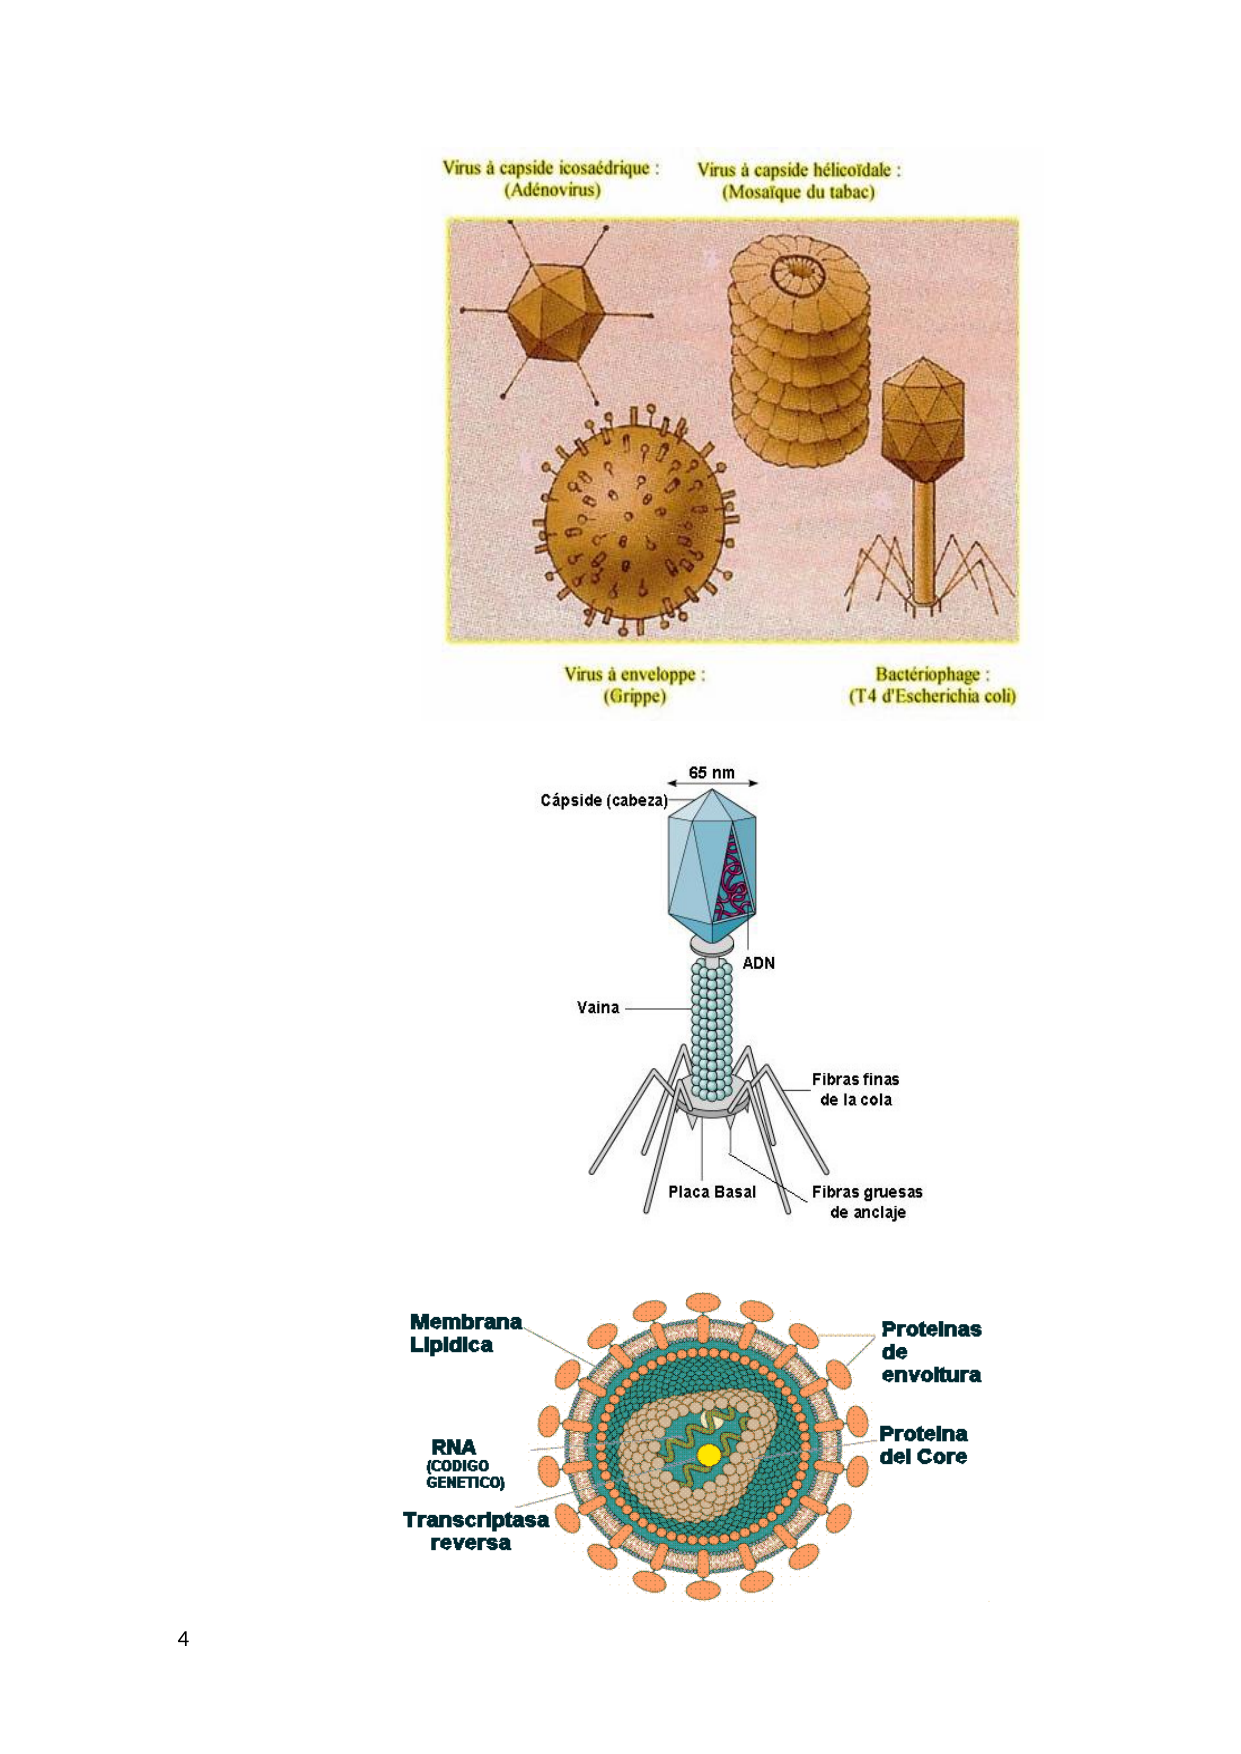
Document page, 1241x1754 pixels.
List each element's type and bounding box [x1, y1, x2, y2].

picture [402, 1290, 993, 1603]
picture [421, 147, 1044, 721]
picture [526, 757, 939, 1254]
